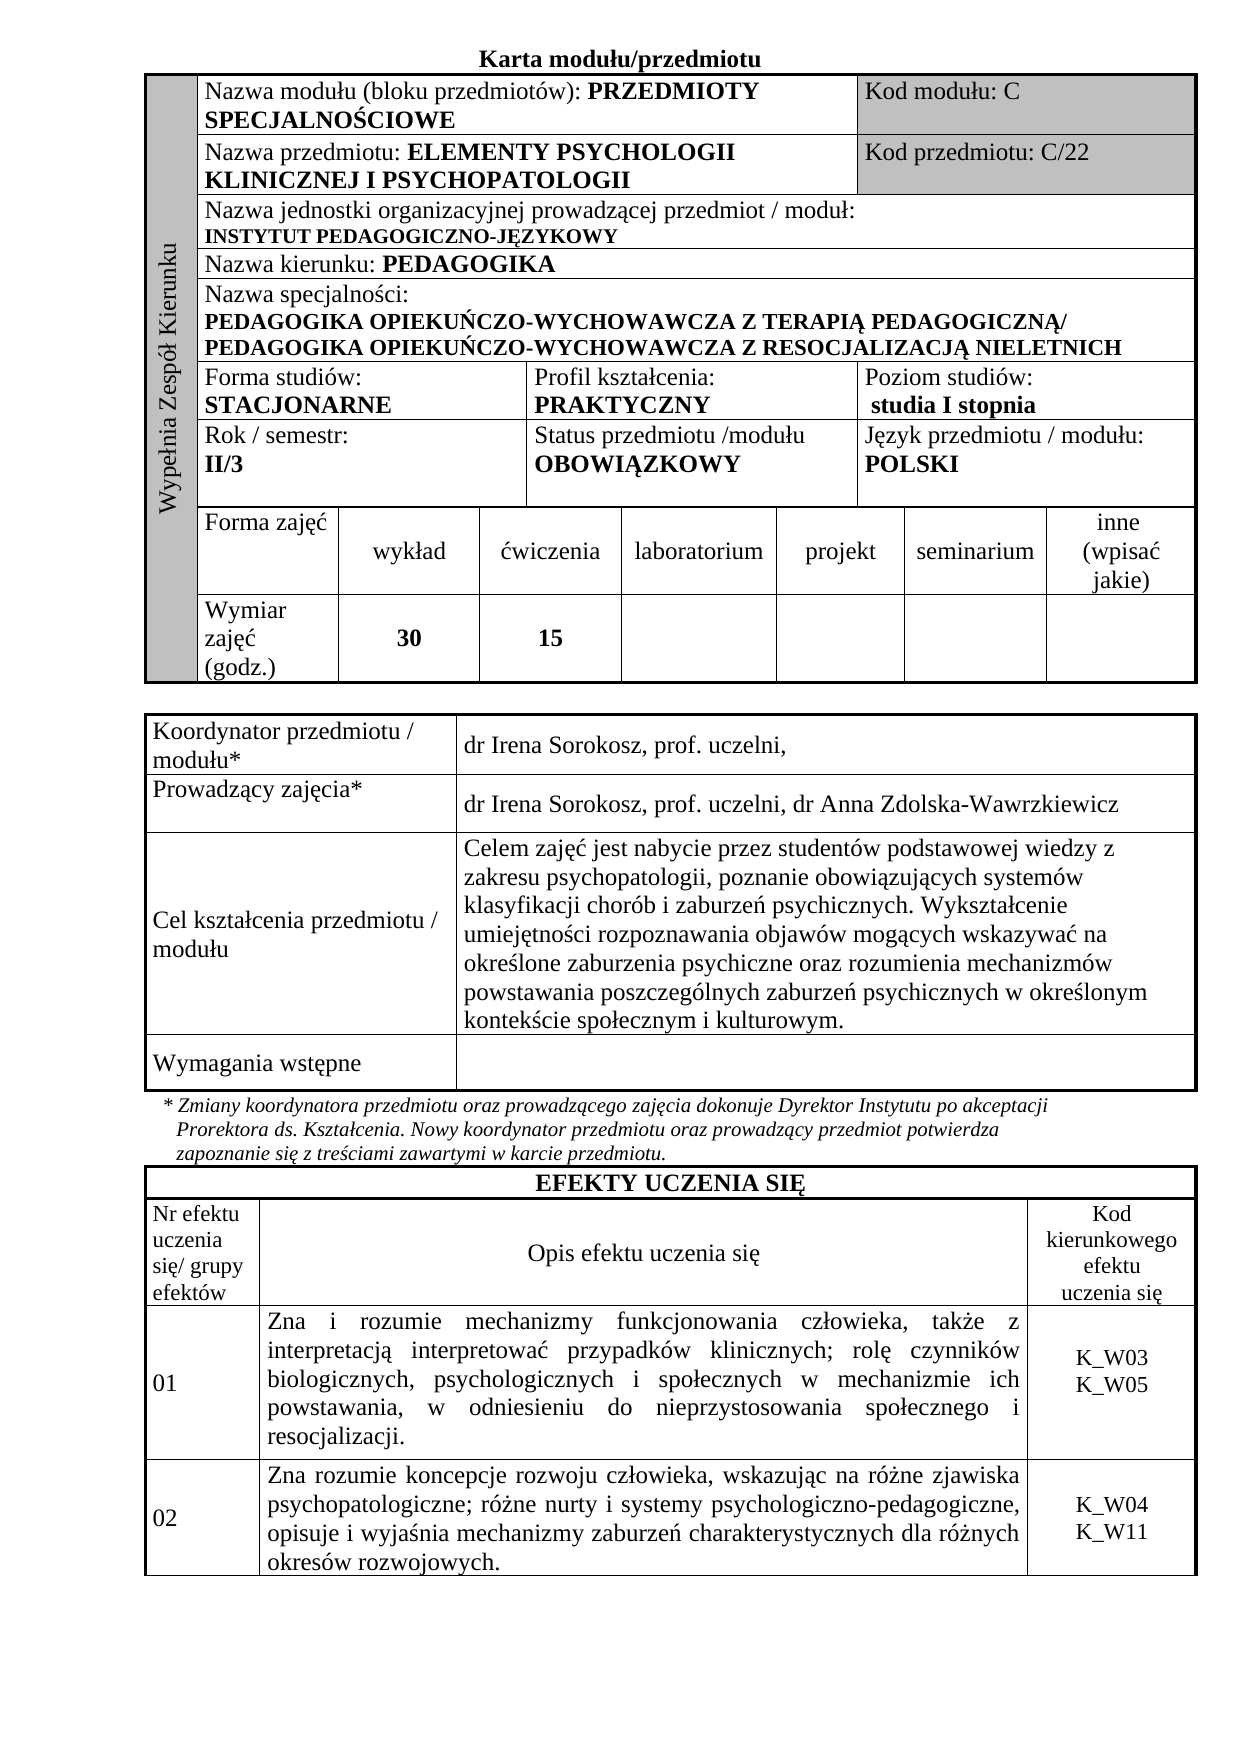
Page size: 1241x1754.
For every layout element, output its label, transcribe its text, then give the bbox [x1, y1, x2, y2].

table_cell Język przedmiotu / modułu: POLSKI [858, 420, 1194, 506]
table_cell Cel kształcenia przedmiotu / modułu [147, 833, 456, 1034]
table_cell Nazwa specjalności: PEDAGOGIKA OPIEKUŃCZO-WYCHOWAWCZA Z TERAPIĄ PEDAGOGICZNĄ/ PEDAGOGIKA OPIEKUŃCZO-WYCHOWAWCZA Z RESOCJALIZACJĄ NIELETNICH [198, 279, 1194, 361]
table_cell Nazwa kierunku: PEDAGOGIKA [198, 249, 1194, 278]
table_cell wykład [339, 508, 479, 594]
table_cell [905, 595, 1046, 681]
table_cell Prowadzący zajęcia* [147, 775, 456, 832]
table_cell [622, 595, 776, 681]
table_cell Forma zajęć [198, 508, 338, 594]
table_cell inne (wpisać jakie) [1047, 508, 1194, 594]
table_cell Kod przedmiotu: C/22 [858, 135, 1194, 194]
table_cell laboratorium [622, 508, 776, 594]
table_header Kod modułu: C [858, 76, 1194, 134]
table_header Wypełnia Zespół Kierunku [147, 76, 197, 681]
table_cell Status przedmiotu /modułu OBOWIĄZKOWY [527, 420, 857, 506]
table_cell 30 [339, 595, 479, 681]
table_cell projekt [777, 508, 904, 594]
table_cell Celem zajęć jest nabycie przez studentów podstawowej wiedzy z zakresu psychopatologii, poznanie obowiązujących systemów klasyfikacji chorób i zaburzeń psychicznych. Wykształcenie umiejętności rozpoznawania objawów mogących wskazywać na określone zaburzenia psychiczne oraz rozumienia mechanizmów powstawania poszczególnych zaburzeń psychicznych w określonym kontekście społecznym i kulturowym. [457, 833, 1194, 1034]
table_cell dr Irena Sorokosz, prof. uczelni, dr Anna Zdolska-Wawrzkiewicz [457, 775, 1194, 832]
table_cell Wymiar zajęć (godz.) [198, 595, 338, 681]
table_cell 01 [147, 1306, 259, 1459]
table_cell K_W04 K_W11 [1028, 1460, 1194, 1575]
table_header Koordynator przedmiotu / modułu* [147, 716, 456, 773]
table_cell ćwiczenia [480, 508, 621, 594]
table_cell Zna rozumie koncepcje rozwoju człowieka, wskazując na różne zjawiska psychopatologiczne; różne nurty i systemy psychologiczno-pedagogiczne, opisuje i wyjaśnia mechanizmy zaburzeń charakterystycznych dla różnych okresów rozwojowych. [260, 1460, 1027, 1575]
table_cell [1047, 595, 1194, 681]
table_cell Nazwa jednostki organizacyjnej prowadzącej przedmiot / moduł: INSTYTUT PEDAGOGICZNO-JĘZYKOWY [198, 195, 1194, 248]
table_cell Nazwa przedmiotu: ELEMENTY PSYCHOLOGII KLINICZNEJ I PSYCHOPATOLOGII [198, 135, 857, 194]
table_header dr Irena Sorokosz, prof. uczelni, [457, 716, 1194, 773]
table_cell 02 [147, 1460, 259, 1575]
table_header Nazwa modułu (bloku przedmiotów): PRZEDMIOTY SPECJALNOŚCIOWE [198, 76, 857, 134]
table_cell Poziom studiów: studia I stopnia [858, 362, 1194, 419]
table_cell Rok / semestr: II/3 [198, 420, 526, 506]
table_cell Zna i rozumie mechanizmy funkcjonowania człowieka, także z interpretacją interpretować przypadków klinicznych; rolę czynników biologicznych, psychologicznych i społecznych w mechanizmie ich powstawania, w odniesieniu do nieprzystosowania społecznego i resocjalizacji. [260, 1306, 1027, 1459]
table_cell K_W03 K_W05 [1028, 1306, 1194, 1459]
table_cell Opis efektu uczenia się [260, 1200, 1027, 1305]
subtitle Karta modułu/przedmiotu [148, 44, 1093, 73]
table_cell Wymagania wstępne [147, 1035, 456, 1089]
text * Zmiany koordynatora przedmiotu oraz prowadzącego zajęcia dokonuje Dyrektor Instytutu po akceptacji Prorektora ds. Kształcenia. Nowy koordynator przedmiotu oraz prowadzący przedmiot potwierdza zapoznanie się z treściami zawartymi w karcie przedmiotu. [162, 1092, 1066, 1165]
table_cell 15 [480, 595, 621, 681]
table_cell Kod kierunkowego efektu uczenia się [1028, 1200, 1194, 1305]
table_cell Nr efektu uczenia się/ grupy efektów [147, 1200, 259, 1305]
table_header EFEKTY UCZENIA SIĘ [147, 1168, 1194, 1197]
table_cell Profil kształcenia: PRAKTYCZNY [527, 362, 857, 419]
table_cell [777, 595, 904, 681]
table_cell [457, 1035, 1194, 1089]
table_cell Forma studiów: STACJONARNE [198, 362, 526, 419]
table_cell seminarium [905, 508, 1046, 594]
